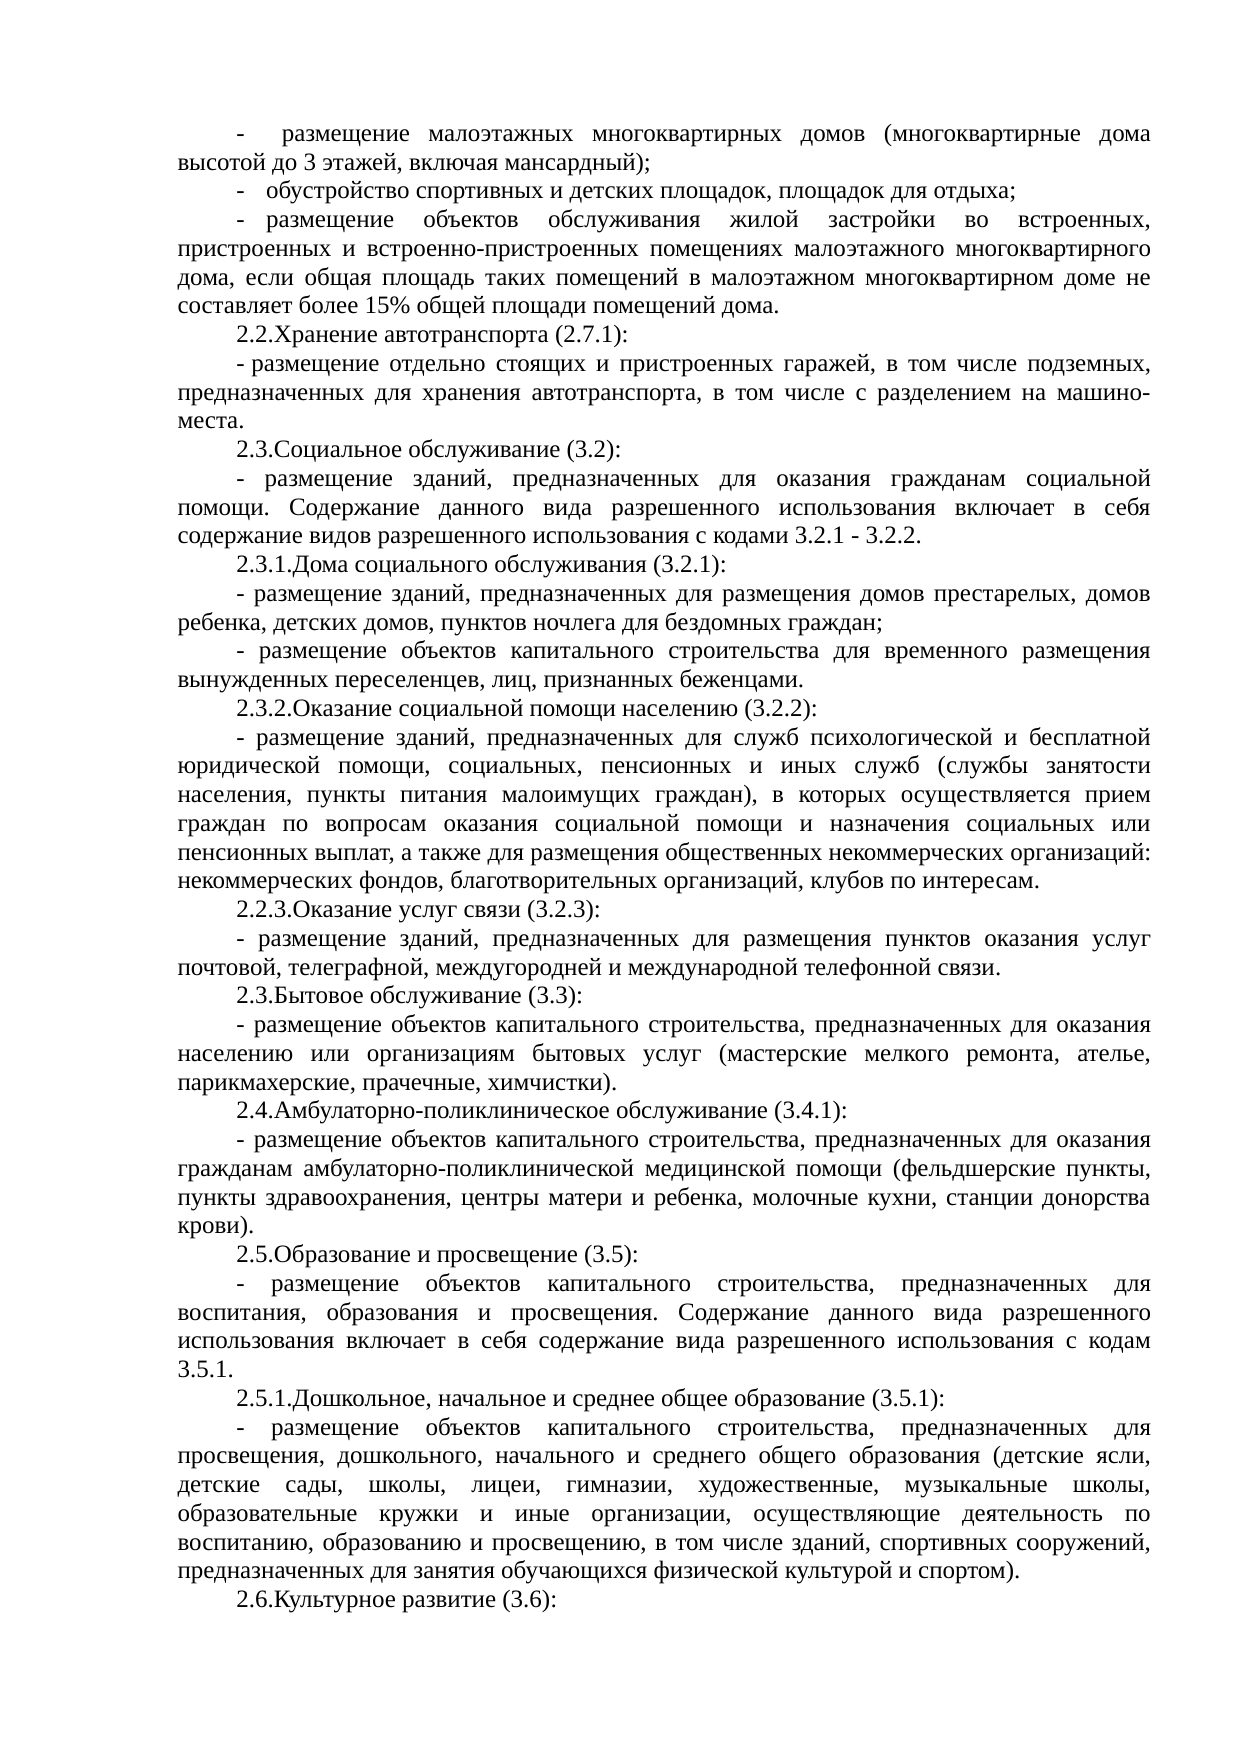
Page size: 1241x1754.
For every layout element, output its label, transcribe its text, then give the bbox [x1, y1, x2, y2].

text 2.3.1.Дома социального обслуживания (3.2.1): [177, 549, 1152, 578]
text 2.2.Хранение автотранспорта (2.7.1): [177, 319, 1152, 348]
text 2.4.Амбулаторно-поликлиническое обслуживание (3.4.1): [177, 1096, 1152, 1124]
text - обустройство спортивных и детских площадок, площадок для отдыха; [177, 176, 1152, 204]
text - размещение объектов капитального строительства, предназначенных для оказания гражданам амбулаторно-поликлинической медицинской помощи (фельдшерские пункты, пункты здравоохранения, центры матери и ребенка, молочные кухни, станции донорства крови). [177, 1124, 1152, 1239]
text - размещение зданий, предназначенных для оказания гражданам социальной помощи. Содержание данного вида разрешенного использования включает в себя содержание видов разрешенного использования с кодами 3.2.1 - 3.2.2. [177, 463, 1152, 549]
text 2.3.Социальное обслуживание (3.2): [177, 434, 1152, 463]
text 2.3.Бытовое обслуживание (3.3): [177, 981, 1152, 1009]
text - размещение малоэтажных многоквартирных домов (многоквартирные дома высотой до 3 этажей, включая мансардный); [177, 118, 1152, 176]
text 2.3.2.Оказание социальной помощи населению (3.2.2): [177, 693, 1152, 722]
text - размещение зданий, предназначенных для размещения пунктов оказания услуг почтовой, телеграфной, междугородней и международной телефонной связи. [177, 923, 1152, 981]
text - размещение объектов капитального строительства для временного размещения вынужденных переселенцев, лиц, признанных беженцами. [177, 636, 1152, 693]
text - размещение объектов капитального строительства, предназначенных для воспитания, образования и просвещения. Содержание данного вида разрешенного использования включает в себя содержание вида разрешенного использования с кодам 3.5.1. [177, 1268, 1152, 1383]
text - размещение зданий, предназначенных для служб психологической и бесплатной юридической помощи, социальных, пенсионных и иных служб (службы занятости населения, пункты питания малоимущих граждан), в которых осуществляется прием граждан по вопросам оказания социальной помощи и назначения социальных или пенсионных выплат, а также для размещения общественных некоммерческих организаций: некоммерческих фондов, благотворительных организаций, клубов по интересам. [177, 722, 1152, 894]
text - размещение объектов обслуживания жилой застройки во встроенных, пристроенных и встроенно-пристроенных помещениях малоэтажного многоквартирного дома, если общая площадь таких помещений в малоэтажном многоквартирном доме не составляет более 15% общей площади помещений дома. [177, 204, 1152, 319]
text - размещение зданий, предназначенных для размещения домов престарелых, домов ребенка, детских домов, пунктов ночлега для бездомных граждан; [177, 578, 1152, 636]
text 2.2.3.Оказание услуг связи (3.2.3): [177, 894, 1152, 923]
text 2.5.1.Дошкольное, начальное и среднее общее образование (3.5.1): [177, 1383, 1152, 1412]
text - размещение объектов капитального строительства, предназначенных для просвещения, дошкольного, начального и среднего общего образования (детские ясли, детские сады, школы, лицеи, гимназии, художественные, музыкальные школы, образовательные кружки и иные организации, осуществляющие деятельность по воспитанию, образованию и просвещению, в том числе зданий, спортивных сооружений, предназначенных для занятия обучающихся физической культурой и спортом). [177, 1412, 1152, 1584]
text 2.6.Культурное развитие (3.6): [177, 1584, 1152, 1613]
text - размещение отдельно стоящих и пристроенных гаражей, в том числе подземных, предназначенных для хранения автотранспорта, в том числе с разделением на машино-места. [177, 348, 1152, 434]
text - размещение объектов капитального строительства, предназначенных для оказания населению или организациям бытовых услуг (мастерские мелкого ремонта, ателье, парикмахерские, прачечные, химчистки). [177, 1009, 1152, 1096]
text 2.5.Образование и просвещение (3.5): [177, 1239, 1152, 1268]
